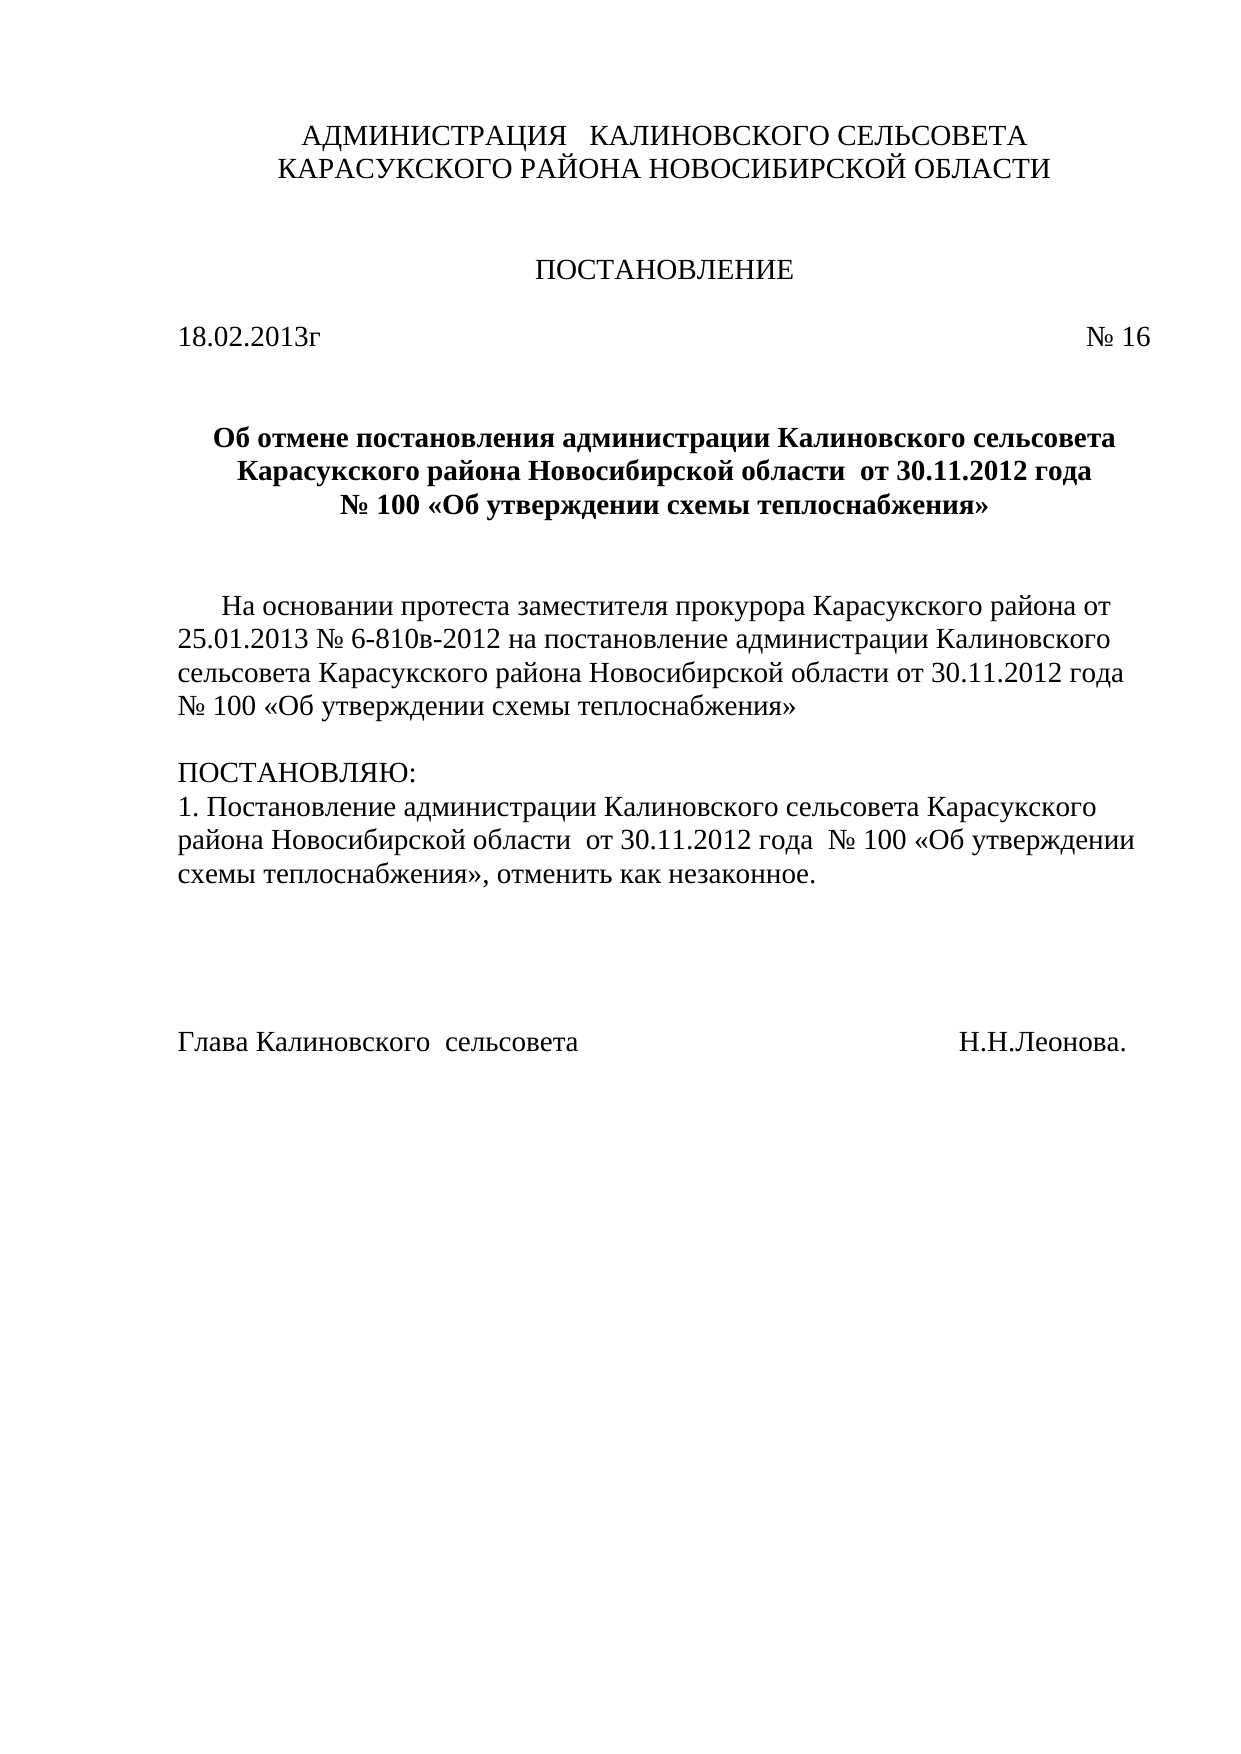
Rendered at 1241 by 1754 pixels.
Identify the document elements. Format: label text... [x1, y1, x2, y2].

text 18.02.2013г № 16 [177, 319, 1152, 353]
text АДМИНИСТРАЦИЯ КАЛИНОВСКОГО СЕЛЬСОВЕТА [177, 118, 1152, 152]
text На основании протеста заместителя прокурора Карасукского района от 25.01.2013 № 6-810в-2012 на постановление администрации Калиновского сельсовета Карасукского района Новосибирской области от 30.11.2012 года № 100 «Об утверждении схемы теплоснабжения» [177, 588, 1152, 722]
text Глава Калиновского сельсовета Н.Н.Леонова. [177, 1024, 1152, 1057]
text ПОСТАНОВЛЯЮ: [177, 755, 1152, 789]
text ПОСТАНОВЛЕНИЕ [177, 252, 1152, 286]
text 1. Постановление администрации Калиновского сельсовета Карасукского района Новосибирской области от 30.11.2012 года № 100 «Об утверждении схемы теплоснабжения», отменить как незаконное. [177, 789, 1152, 889]
text КАРАСУКСКОГО РАЙОНА НОВОСИБИРСКОЙ ОБЛАСТИ [177, 152, 1152, 185]
text Об отмене постановления администрации Калиновского сельсовета Карасукского района Новосибирской области от 30.11.2012 года № 100 «Об утверждении схемы теплоснабжения» [177, 420, 1152, 521]
